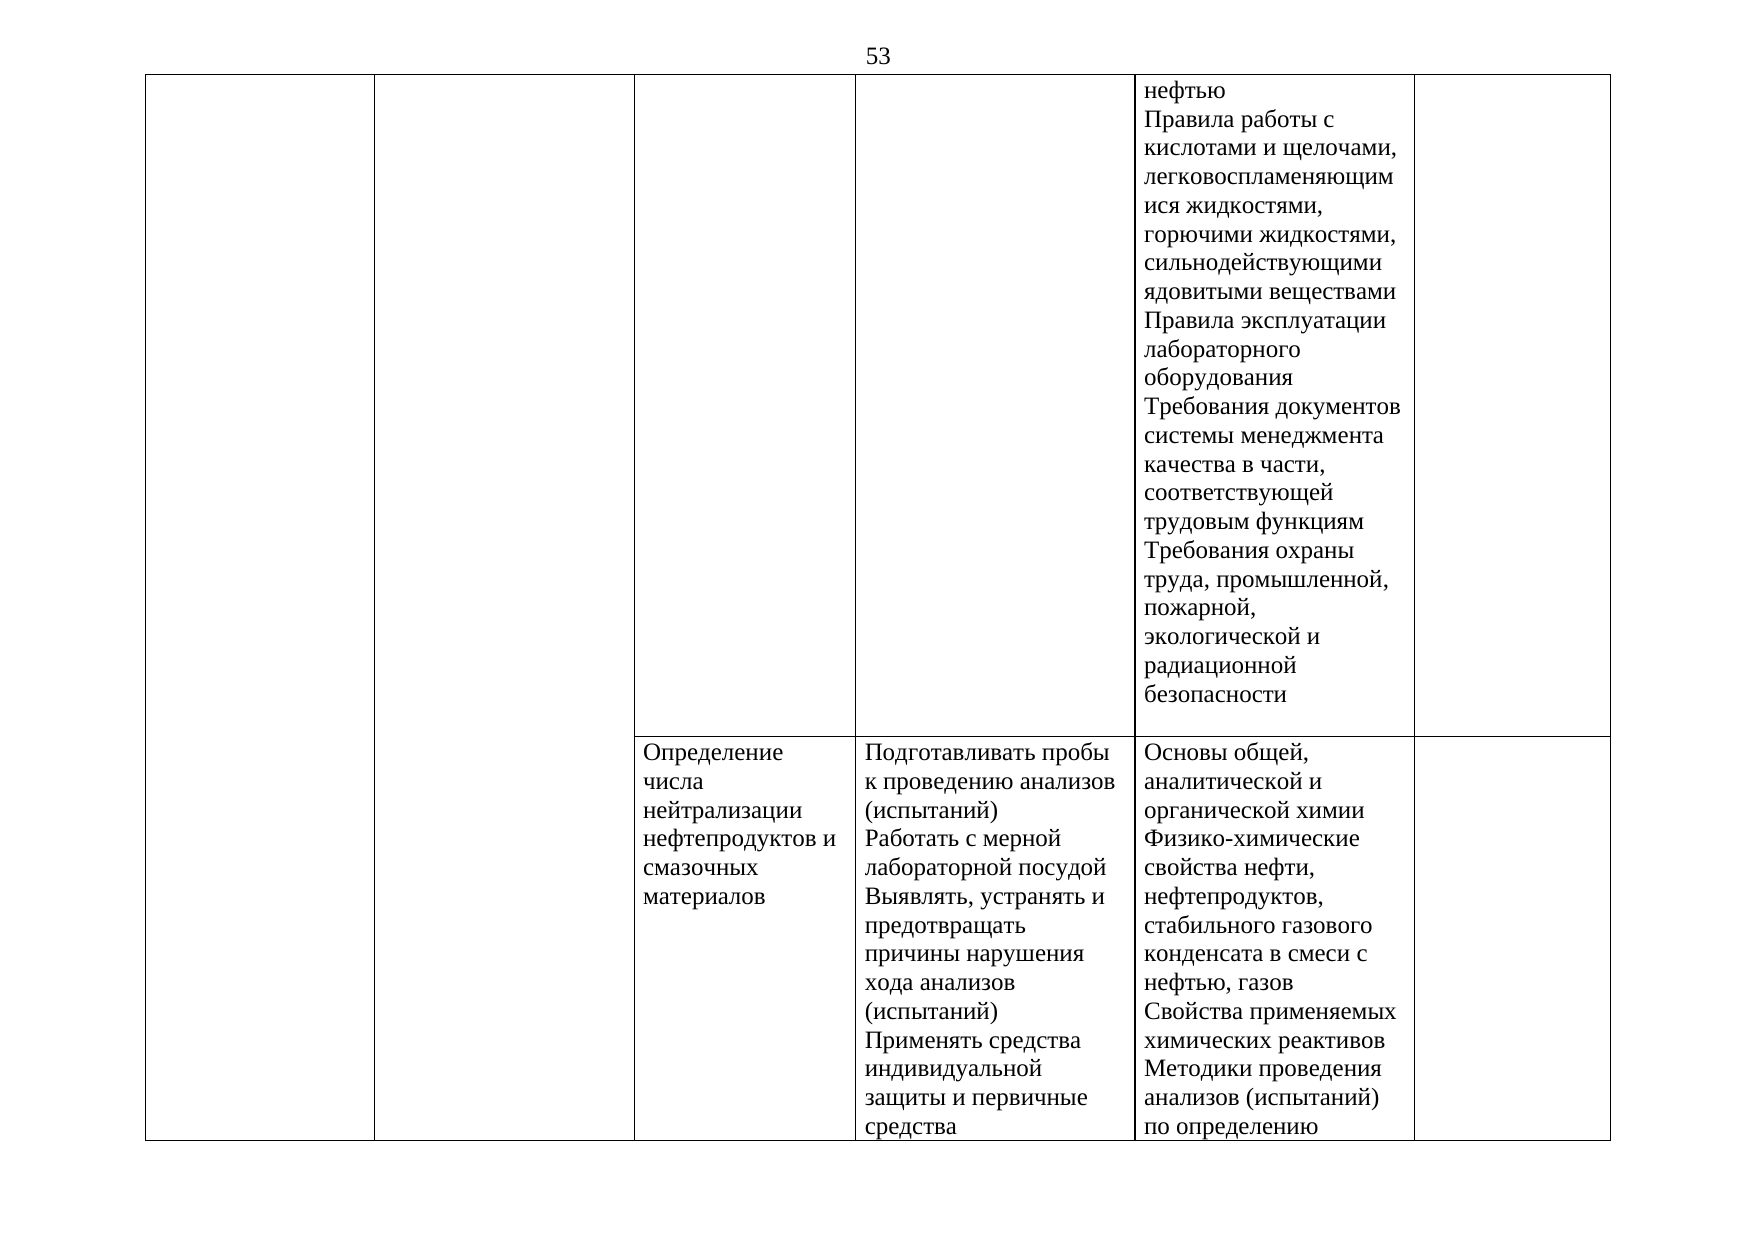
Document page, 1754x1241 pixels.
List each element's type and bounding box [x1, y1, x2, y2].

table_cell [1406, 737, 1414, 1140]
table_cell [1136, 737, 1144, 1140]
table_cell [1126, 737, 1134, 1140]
table_cell [1415, 75, 1610, 736]
table_cell [856, 75, 1134, 736]
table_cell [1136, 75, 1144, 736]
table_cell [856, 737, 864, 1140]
table_cell [635, 75, 855, 736]
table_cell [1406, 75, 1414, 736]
table_cell [635, 737, 855, 1140]
table_cell [1415, 737, 1610, 1140]
